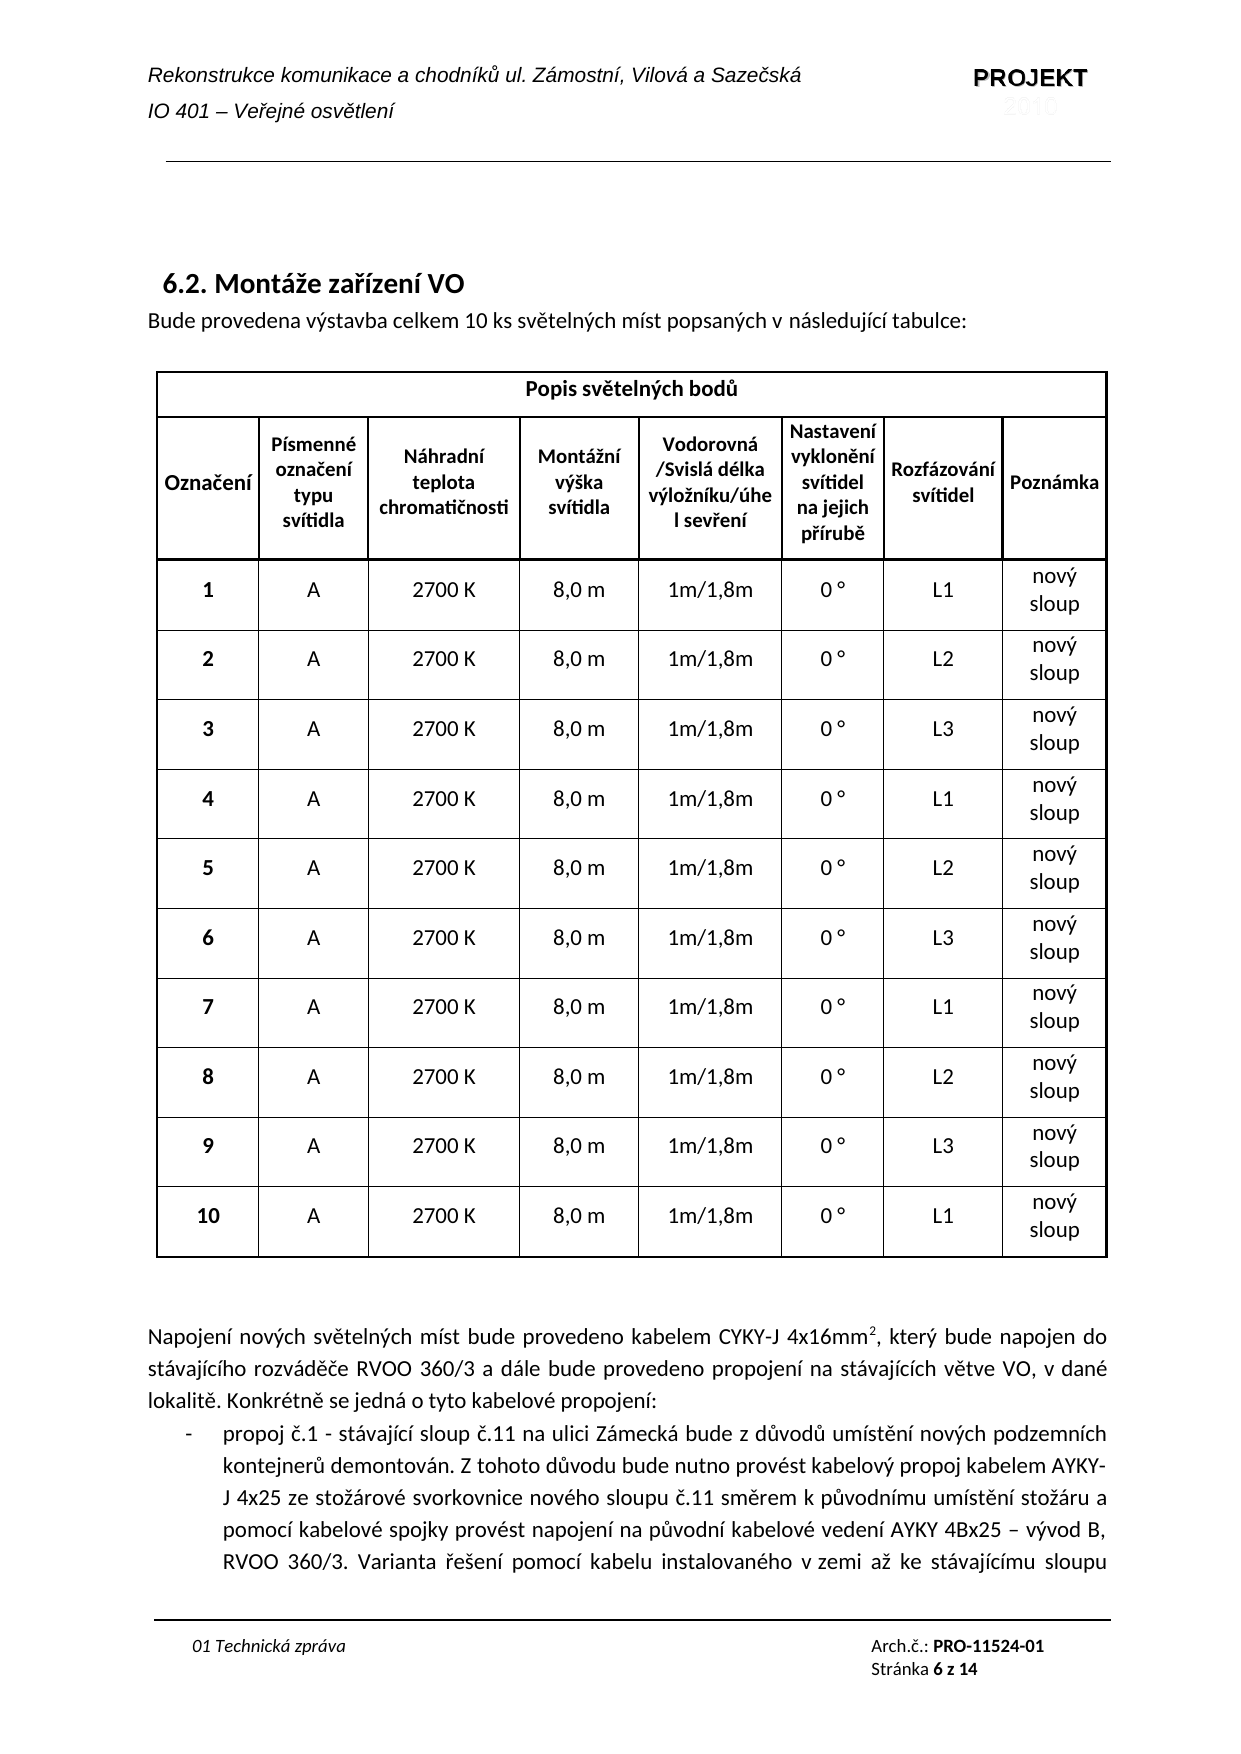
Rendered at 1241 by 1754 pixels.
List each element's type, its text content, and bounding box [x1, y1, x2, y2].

table_cell 1m/1,8m [639, 770, 781, 838]
table_cell 1m/1,8m [639, 700, 781, 769]
table_cell A [259, 839, 368, 908]
table_cell nový sloup [1003, 1118, 1105, 1186]
table_cell 0 ° [782, 839, 883, 908]
table_cell L2 [884, 631, 1002, 699]
table_cell A [259, 1187, 368, 1256]
table_cell 8,0 m [520, 909, 638, 977]
table_cell 8,0 m [520, 700, 638, 769]
table_cell 4 [158, 770, 258, 838]
table_cell Montážní výška svítidla [521, 418, 638, 558]
table_cell 8,0 m [520, 839, 638, 908]
table_cell nový sloup [1003, 839, 1105, 908]
table_cell 1m/1,8m [639, 561, 781, 629]
table_cell 2700 K [369, 1187, 519, 1256]
table_cell 1m/1,8m [639, 1118, 781, 1186]
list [185, 1419, 1107, 1576]
table_cell nový sloup [1003, 631, 1105, 699]
table_cell 0 ° [782, 631, 883, 699]
table_cell 8,0 m [520, 770, 638, 838]
table_cell L1 [884, 770, 1002, 838]
table_cell 6 [158, 909, 258, 977]
table_cell Písmenné označení typu svítidla [260, 418, 367, 558]
table_cell 8 [158, 1048, 258, 1117]
table_cell Označení [158, 418, 258, 558]
table_cell 2700 K [369, 700, 519, 769]
table_cell nový sloup [1003, 561, 1105, 629]
table_cell nový sloup [1003, 1187, 1105, 1256]
table_cell Náhradní teplota chromatičnosti [369, 418, 519, 558]
table_cell Poznámka [1004, 418, 1105, 558]
table_cell L1 [884, 1187, 1002, 1256]
table_cell A [259, 700, 368, 769]
table_cell nový sloup [1003, 700, 1105, 769]
table_cell Rozfázování svítidel [885, 418, 1001, 558]
table_cell 0 ° [782, 1048, 883, 1117]
table_cell 2700 K [369, 1118, 519, 1186]
table_cell 5 [158, 839, 258, 908]
table_cell 0 ° [782, 1187, 883, 1256]
table_cell L2 [884, 839, 1002, 908]
table_cell nový sloup [1003, 979, 1105, 1047]
table_cell 0 ° [782, 1118, 883, 1186]
table_cell 0 ° [782, 770, 883, 838]
table_cell 2 [158, 631, 258, 699]
table_cell 2700 K [369, 1048, 519, 1117]
table_cell 2700 K [369, 839, 519, 908]
table_cell 7 [158, 979, 258, 1047]
table_cell A [259, 1048, 368, 1117]
table_cell 0 ° [782, 561, 883, 629]
table_cell L3 [884, 1118, 1002, 1186]
table_cell 2700 K [369, 909, 519, 977]
table_cell 0 ° [782, 979, 883, 1047]
table_cell A [259, 631, 368, 699]
table_cell 1m/1,8m [639, 631, 781, 699]
table_cell Vodorovná /Svislá délka výložníku/úhel sevření [640, 418, 781, 558]
table_cell 1m/1,8m [639, 909, 781, 977]
table_cell L3 [884, 700, 1002, 769]
table_cell 8,0 m [520, 631, 638, 699]
table_cell 0 ° [782, 909, 883, 977]
table_cell A [259, 561, 368, 629]
table_cell L1 [884, 561, 1002, 629]
table_cell 0 ° [782, 700, 883, 769]
table_cell 8,0 m [520, 979, 638, 1047]
table_cell 1m/1,8m [639, 979, 781, 1047]
table_cell 8,0 m [520, 561, 638, 629]
table_header Popis světelných bodů [158, 373, 1105, 416]
table_cell 8,0 m [520, 1118, 638, 1186]
table_cell A [259, 909, 368, 977]
table_cell 1m/1,8m [639, 1187, 781, 1256]
table_cell A [259, 979, 368, 1047]
table_cell 8,0 m [520, 1048, 638, 1117]
table_cell 8,0 m [520, 1187, 638, 1256]
table_cell L1 [884, 979, 1002, 1047]
table_cell 1m/1,8m [639, 1048, 781, 1117]
text Napojení nových světelných míst bude provedeno kabelem CYKY-J 4x16mm2, který bude napojen do stávajícího rozváděče RVOO 360/3 a dále bude provedeno propojení na stávajících větve VO, v dané lokalitě. Konkrétně se jedná o tyto kabelové propojení: [148, 1322, 1107, 1414]
table_cell Nastavení vyklonění svítidel na jejich přírubě [783, 418, 883, 558]
table_cell 1m/1,8m [639, 839, 781, 908]
table_cell A [259, 1118, 368, 1186]
table_cell 2700 K [369, 561, 519, 629]
table_cell nový sloup [1003, 909, 1105, 977]
subtitle Montáže zařízení VO [162, 266, 1107, 301]
table_cell L2 [884, 1048, 1002, 1117]
table_cell 9 [158, 1118, 258, 1186]
table_cell 2700 K [369, 631, 519, 699]
table_cell nový sloup [1003, 1048, 1105, 1117]
table_cell L3 [884, 909, 1002, 977]
table_cell 2700 K [369, 979, 519, 1047]
table_cell nový sloup [1003, 770, 1105, 838]
table_cell 3 [158, 700, 258, 769]
table_cell 2700 K [369, 770, 519, 838]
table_cell 1 [158, 561, 258, 629]
table_cell 10 [158, 1187, 258, 1256]
table_cell A [259, 770, 368, 838]
text Bude provedena výstavba celkem 10 ks světelných míst popsaných v následující tabulce: [148, 306, 1107, 334]
